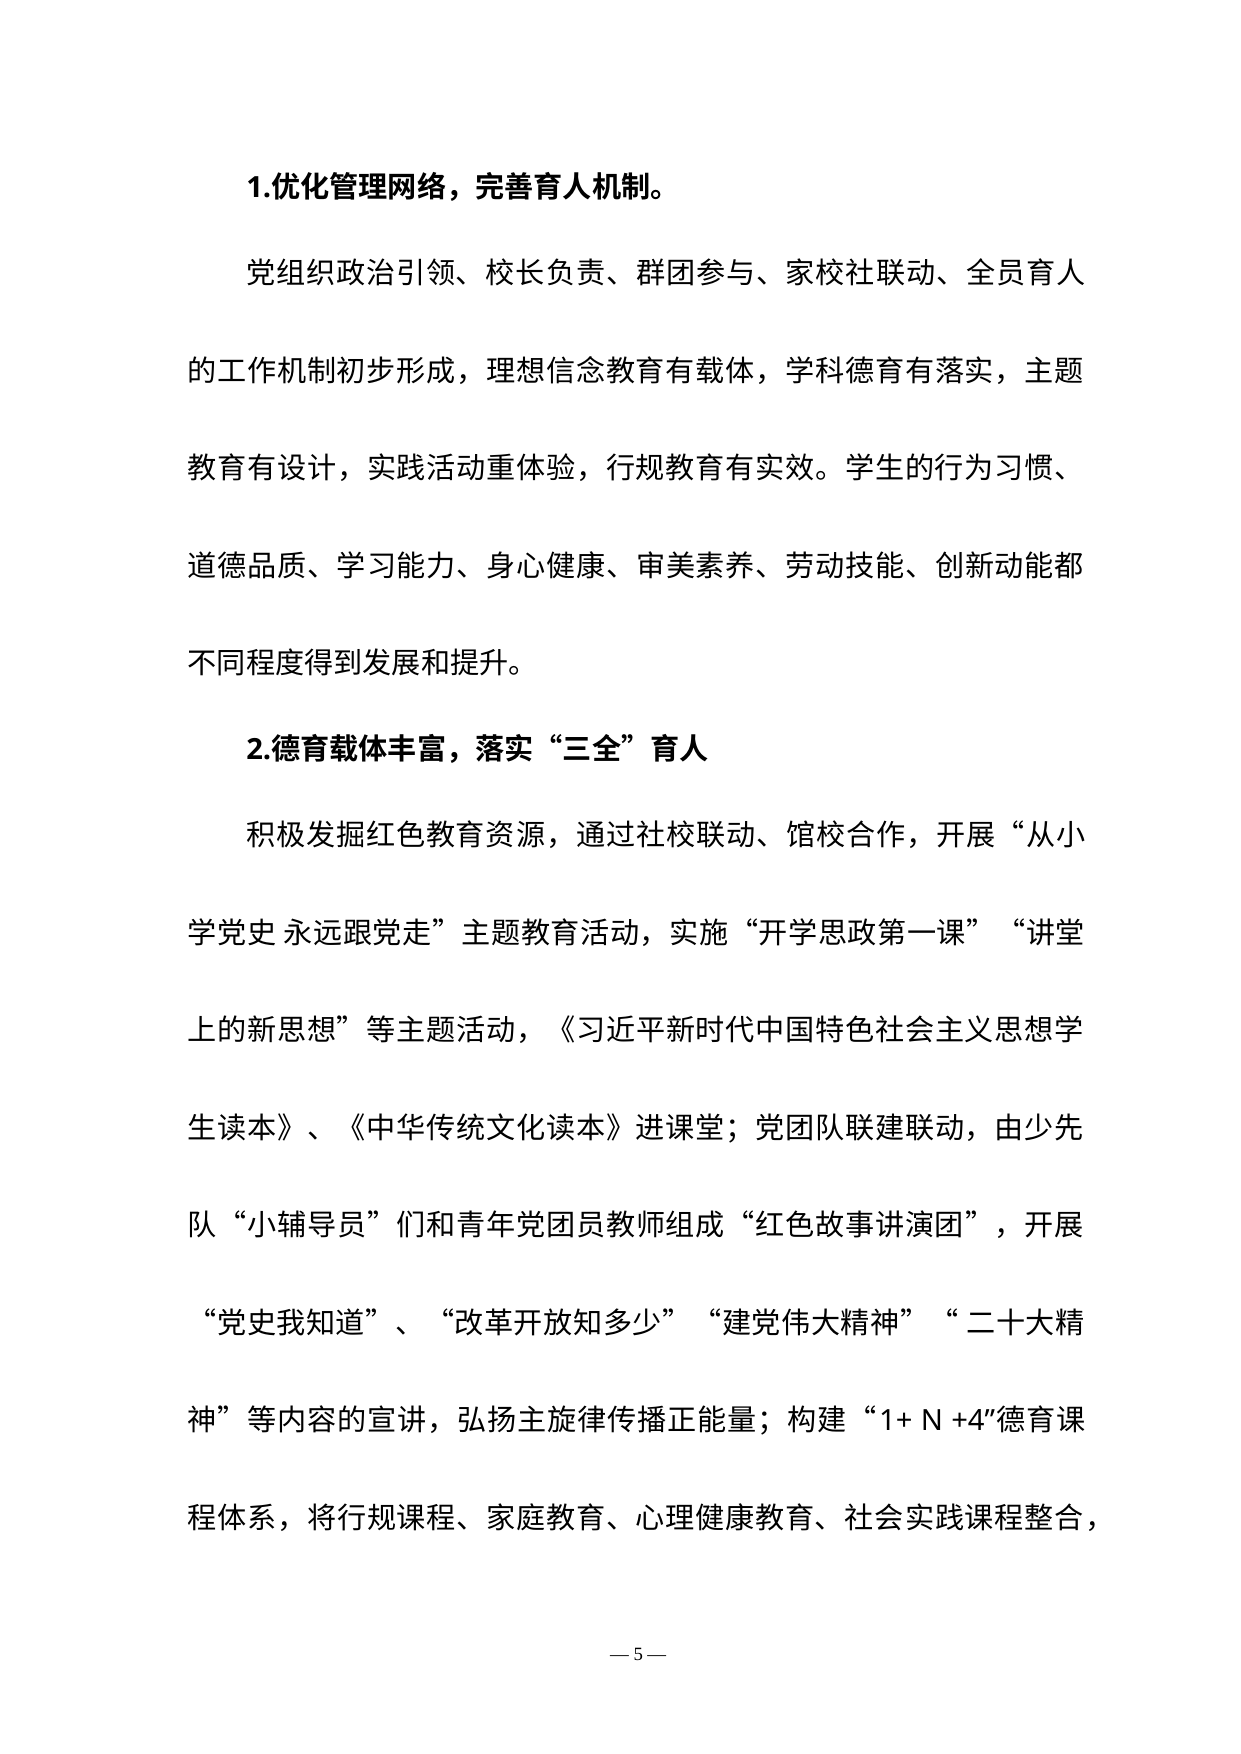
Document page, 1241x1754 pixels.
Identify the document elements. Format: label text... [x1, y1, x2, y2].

text 1.优化管理网络，完善育人机制。 [187, 152, 1085, 217]
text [187, 801, 1085, 1548]
text 党组织政治引领、校长负责、群团参与、家校社联动、全员育人的工作机制初步形成，理想信念教育有载体，学科德育有落实，主题教育有设计，实践活动重体验，行规教育有实效。学生的行为习惯、道德品质、学习能力、身心健康、审美素养、劳动技能、创新动能都不同程度得到发展和提升。 [187, 238, 1085, 693]
text 2.德育载体丰富，落实“三全”育人 [187, 714, 1085, 779]
